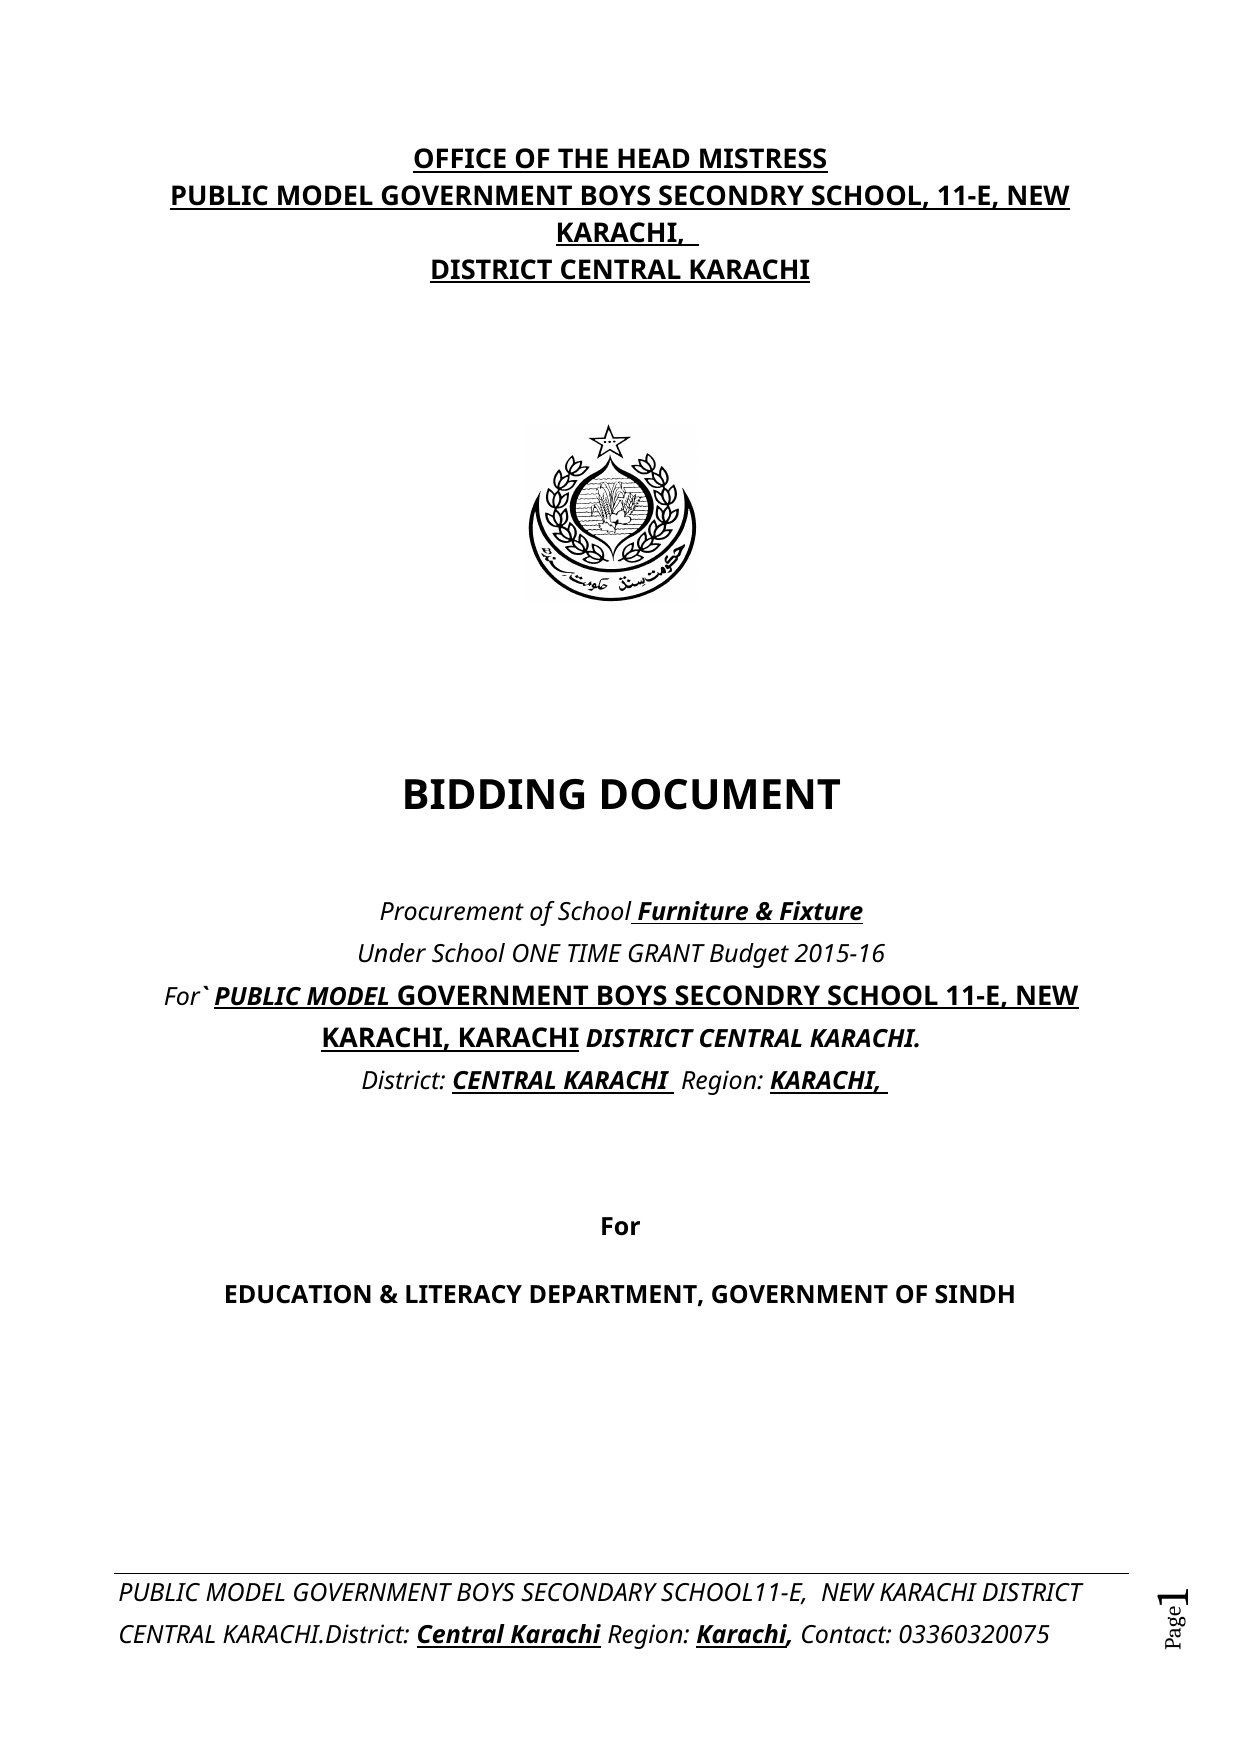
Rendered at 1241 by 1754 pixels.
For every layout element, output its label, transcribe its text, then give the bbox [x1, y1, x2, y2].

picture [525, 422, 699, 603]
text District: CENTRAL KARACHI Region: KARACHI, [118, 1056, 1124, 1098]
text For [118, 1209, 1122, 1243]
text For` PUBLIC MODEL GOVERNMENT BOYS SECONDRY SCHOOL 11-E, NEW KARACHI, KARACHI DISTRICT CENTRAL KARACHI. [118, 971, 1124, 1056]
text District CENTRAL KARACHI [118, 250, 1122, 287]
text Education & Literacy Department, Government of Sindh [118, 1277, 1122, 1311]
text Office of the Head Mistress [118, 139, 1122, 176]
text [118, 1568, 1169, 1652]
text Procurement of School Furniture & Fixture [118, 887, 1124, 929]
text Under School ONE TIME GRANT Budget 2015-16 [118, 929, 1124, 971]
text PUBLIC MODEL GOVERNMENT BOYS SECONDRY SCHOOL, 11-E, NEW KARACHI, [118, 176, 1122, 250]
text Bidding Document [118, 764, 1124, 821]
